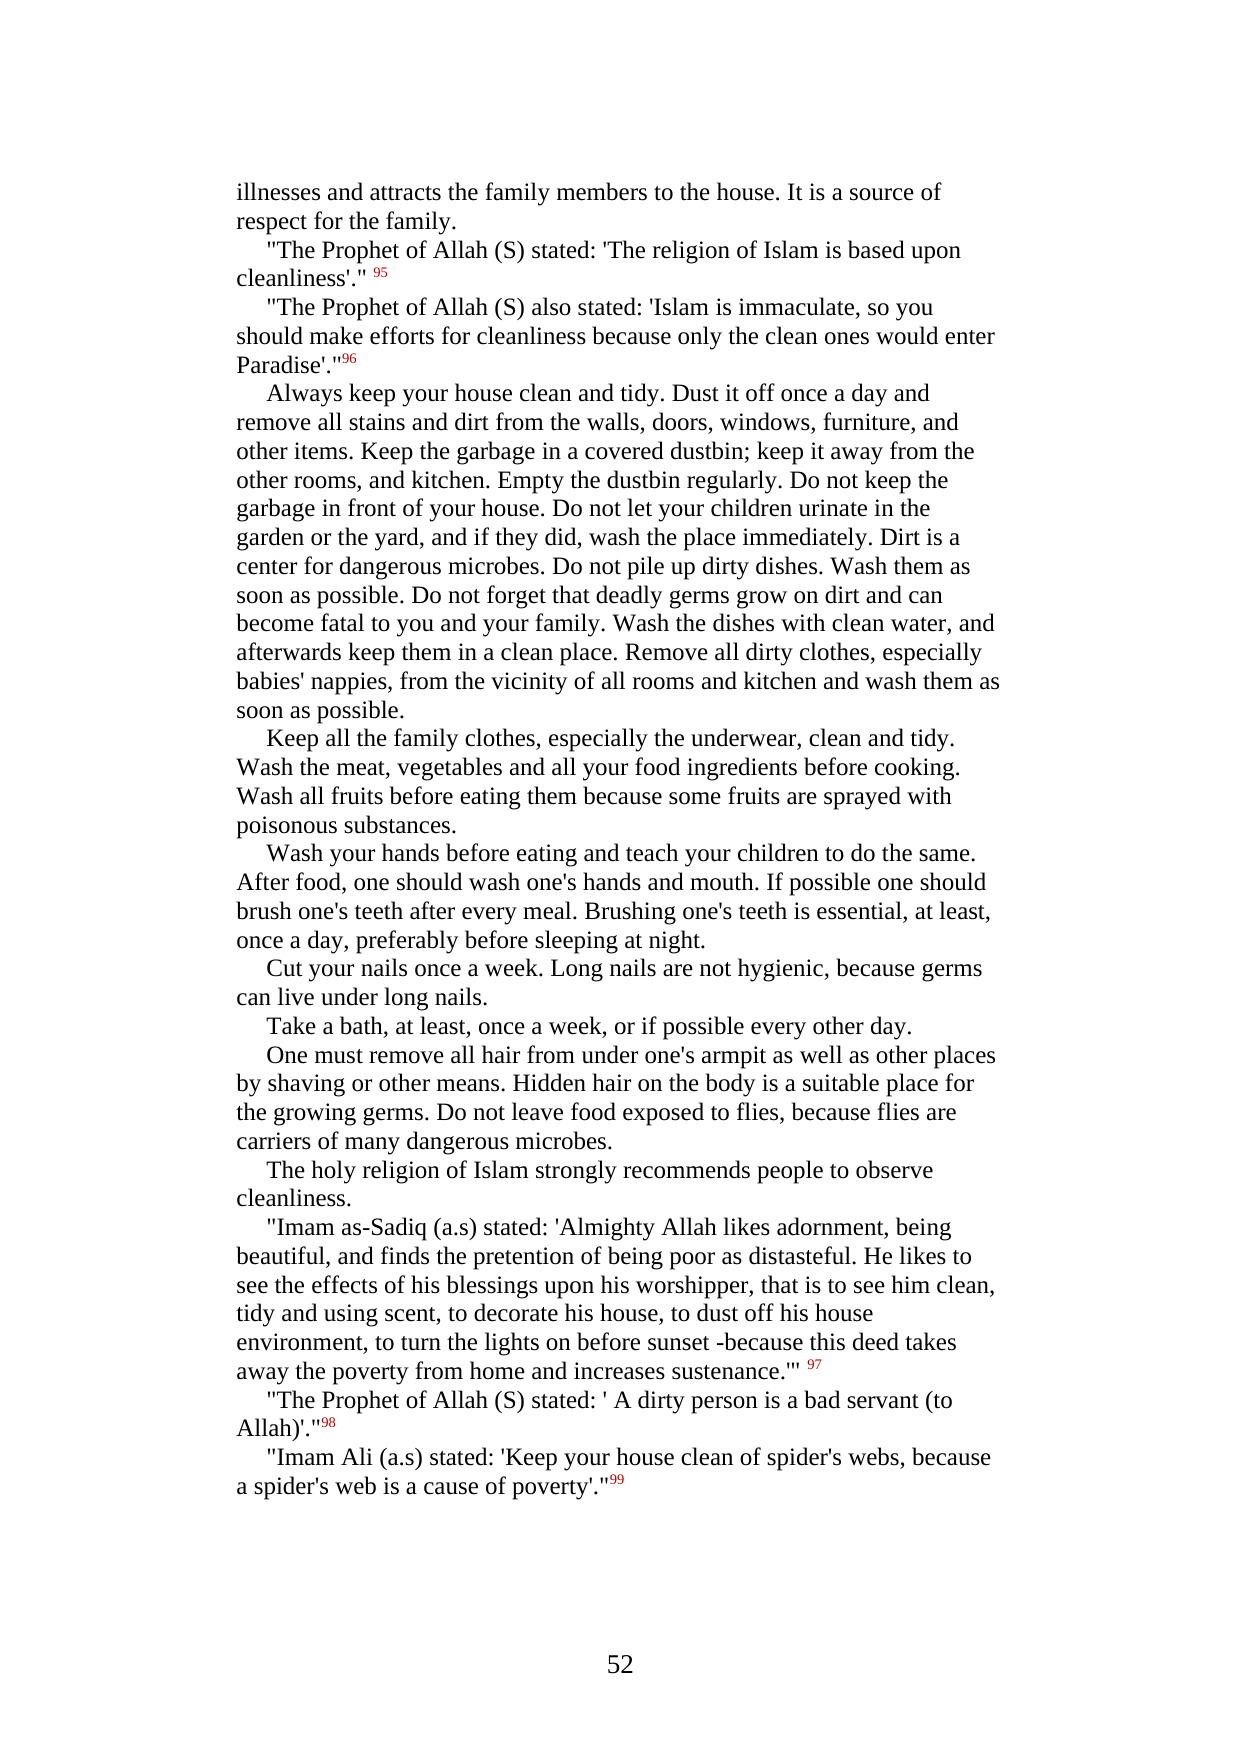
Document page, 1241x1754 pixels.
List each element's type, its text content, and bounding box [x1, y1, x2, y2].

text One must remove all hair from under one's armpit as well as other places by shaving or other means. Hidden hair on the body is a suitable place for the growing germs. Do not leave food exposed to flies, because flies are carriers of many dangerous microbes. [236, 1040, 1004, 1155]
text "Imam as-Sadiq (a.s) stated: 'Almighty Allah likes adornment, being beautiful, and finds the pretention of being poor as distasteful. He likes to see the effects of his blessings upon his worshipper, that is to see him clean, tidy and using scent, to decorate his house, to dust off his house environment, to turn the lights on before sunset -because this deed takes away the poverty from home and increases sustenance.'" 97 [236, 1212, 1004, 1385]
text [236, 177, 1004, 235]
text The holy religion of Islam strongly recommends people to observe cleanliness. [236, 1155, 1004, 1212]
text "The Prophet of Allah (S) stated: 'The religion of Islam is based upon cleanliness'." 95 [236, 235, 1004, 292]
text Wash your hands before eating and teach your children to do the same. After food, one should wash one's hands and mouth. If possible one should brush one's teeth after every meal. Brushing one's teeth is essential, at least, once a day, preferably before sleeping at night. [236, 838, 1004, 953]
text "The Prophet of Allah (S) stated: ' A dirty person is a bad servant (to Allah)'."98 [236, 1385, 1004, 1442]
text Always keep your house clean and tidy. Dust it off once a day and remove all stains and dirt from the walls, doors, windows, furniture, and other items. Keep the garbage in a covered dustbin; keep it away from the other rooms, and kitchen. Empty the dustbin regularly. Do not keep the garbage in front of your house. Do not let your children urinate in the garden or the yard, and if they did, wash the place immediately. Dirt is a center for dangerous microbes. Do not pile up dirty dishes. Wash them as soon as possible. Do not forget that deadly germs grow on dirt and can become fatal to you and your family. Wash the dishes with clean water, and afterwards keep them in a clean place. Remove all dirty clothes, especially babies' nappies, from the vicinity of all rooms and kitchen and wash them as soon as possible. [236, 378, 1004, 723]
text Keep all the family clothes, especially the underwear, clean and tidy. Wash the meat, vegetables and all your food ingredients before cooking. Wash all fruits before eating them because some fruits are sprayed with poisonous substances. [236, 723, 1004, 838]
text "The Prophet of Allah (S) also stated: 'Islam is immaculate, so you should make efforts for cleanliness because only the clean ones would enter Paradise'."96 [236, 292, 1004, 378]
text Cut your nails once a week. Long nails are not hygienic, because germs can live under long nails. [236, 953, 1004, 1011]
text Take a bath, at least, once a week, or if possible every other day. [236, 1011, 1004, 1040]
text "Imam Ali (a.s) stated: 'Keep your house clean of spider's webs, because a spider's web is a cause of poverty'."99 [236, 1442, 1004, 1500]
